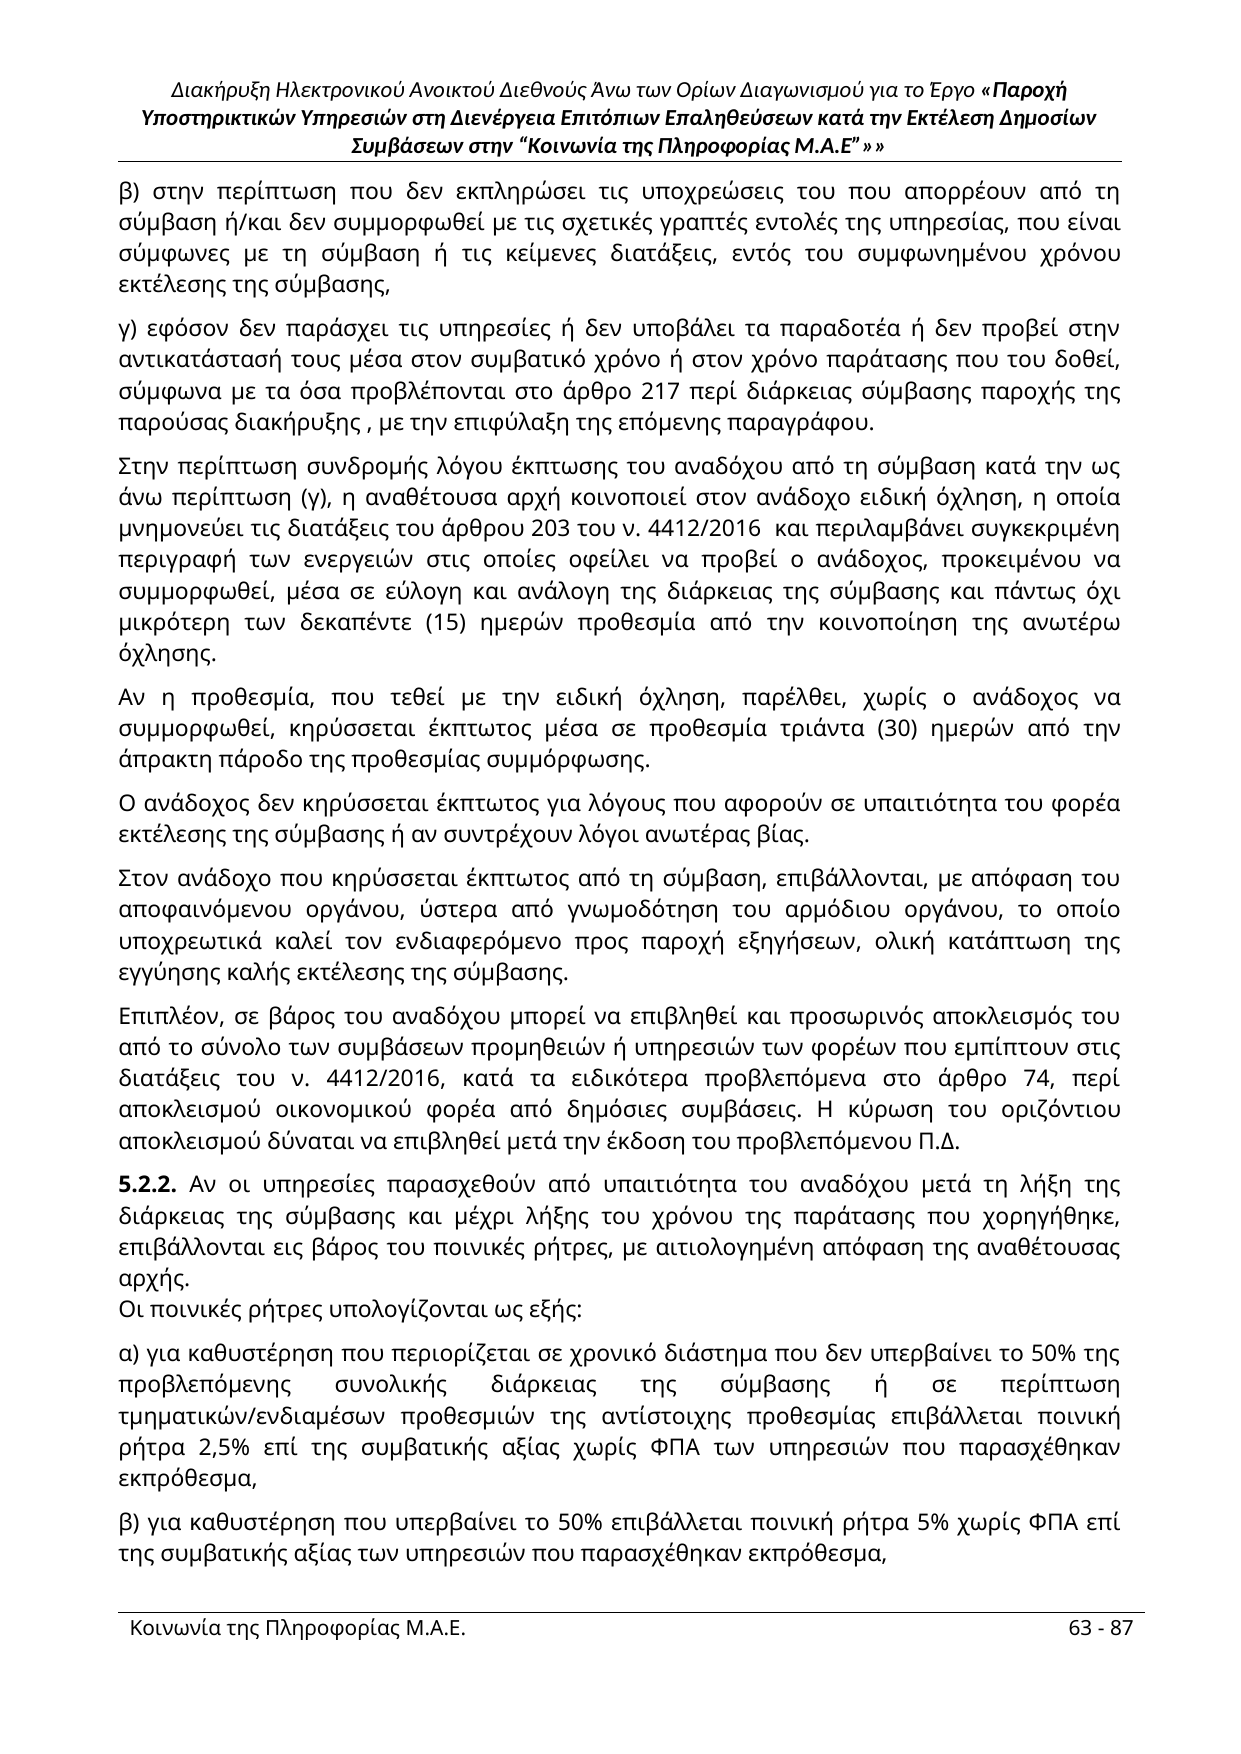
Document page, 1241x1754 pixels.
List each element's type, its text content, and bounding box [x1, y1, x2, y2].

text Επιπλέον, σε βάρος του αναδόχου μπορεί να επιβληθεί και προσωρινός αποκλεισμός του από το σύνολο των συμβάσεων προμηθειών ή υπηρεσιών των φορέων που εμπίπτουν στις διατάξεις του ν. 4412/2016, κατά τα ειδικότερα προβλεπόμενα στο άρθρο 74, περί αποκλεισμού οικονομικού φορέα από δημόσιες συμβάσεις. Η κύρωση του οριζόντιου αποκλεισμού δύναται να επιβληθεί μετά την έκδοση του προβλεπόμενου Π.Δ. [118, 1000, 1122, 1156]
text 5.2.2. Αν οι υπηρεσίες παρασχεθούν από υπαιτιότητα του αναδόχου μετά τη λήξη της διάρκειας της σύμβασης και μέχρι λήξης του χρόνου της παράτασης που χορηγήθηκε, επιβάλλονται εις βάρος του ποινικές ρήτρες, με αιτιολογημένη απόφαση της αναθέτουσας αρχής. [118, 1168, 1122, 1293]
text Ο ανάδοχος δεν κηρύσσεται έκπτωτος για λόγους που αφορούν σε υπαιτιότητα του φορέα εκτέλεσης της σύμβασης ή αν συντρέχουν λόγοι ανωτέρας βίας. [118, 787, 1122, 850]
text Αν η προθεσμία, που τεθεί με την ειδική όχληση, παρέλθει, χωρίς ο ανάδοχος να συμμορφωθεί, κηρύσσεται έκπτωτος μέσα σε προθεσμία τριάντα (30) ημερών από την άπρακτη πάροδο της προθεσμίας συμμόρφωσης. [118, 681, 1122, 775]
text β) για καθυστέρηση που υπερβαίνει το 50% επιβάλλεται ποινική ρήτρα 5% χωρίς ΦΠΑ επί της συμβατικής αξίας των υπηρεσιών που παρασχέθηκαν εκπρόθεσμα, [118, 1506, 1122, 1568]
text Στην περίπτωση συνδρομής λόγου έκπτωσης του αναδόχου από τη σύμβαση κατά την ως άνω περίπτωση (γ), η αναθέτουσα αρχή κοινοποιεί στον ανάδοχο ειδική όχληση, η οποία μνημονεύει τις διατάξεις του άρθρου 203 του ν. 4412/2016 και περιλαμβάνει συγκεκριμένη περιγραφή των ενεργειών στις οποίες οφείλει να προβεί ο ανάδοχος, προκειμένου να συμμορφωθεί, μέσα σε εύλογη και ανάλογη της διάρκειας της σύμβασης και πάντως όχι μικρότερη των δεκαπέντε (15) ημερών προθεσμία από την κοινοποίηση της ανωτέρω όχλησης. [118, 450, 1122, 668]
text β) στην περίπτωση που δεν εκπληρώσει τις υποχρεώσεις του που απορρέουν από τη σύμβαση ή/και δεν συμμορφωθεί με τις σχετικές γραπτές εντολές της υπηρεσίας, που είναι σύμφωνες με τη σύμβαση ή τις κείμενες διατάξεις, εντός του συμφωνημένου χρόνου εκτέλεσης της σύμβασης, [118, 175, 1122, 300]
text Οι ποινικές ρήτρες υπολογίζονται ως εξής: [118, 1293, 1122, 1325]
text γ) εφόσον δεν παράσχει τις υπηρεσίες ή δεν υποβάλει τα παραδοτέα ή δεν προβεί στην αντικατάστασή τους μέσα στον συμβατικό χρόνο ή στον χρόνο παράτασης που του δοθεί, σύμφωνα με τα όσα προβλέπονται στο άρθρο 217 περί διάρκειας σύμβασης παροχής της παρούσας διακήρυξης , με την επιφύλαξη της επόμενης παραγράφου. [118, 312, 1122, 437]
text Στον ανάδοχο που κηρύσσεται έκπτωτος από τη σύμβαση, επιβάλλονται, με απόφαση του αποφαινόμενου οργάνου, ύστερα από γνωμοδότηση του αρμόδιου οργάνου, το οποίο υποχρεωτικά καλεί τον ενδιαφερόμενο προς παροχή εξηγήσεων, ολική κατάπτωση της εγγύησης καλής εκτέλεσης της σύμβασης. [118, 862, 1122, 987]
text α) για καθυστέρηση που περιορίζεται σε χρονικό διάστημα που δεν υπερβαίνει το 50% της προβλεπόμενης συνολικής διάρκειας της σύμβασης ή σε περίπτωση τμηματικών/ενδιαμέσων προθεσμιών της αντίστοιχης προθεσμίας επιβάλλεται ποινική ρήτρα 2,5% επί της συμβατικής αξίας χωρίς ΦΠΑ των υπηρεσιών που παρασχέθηκαν εκπρόθεσμα, [118, 1337, 1122, 1493]
